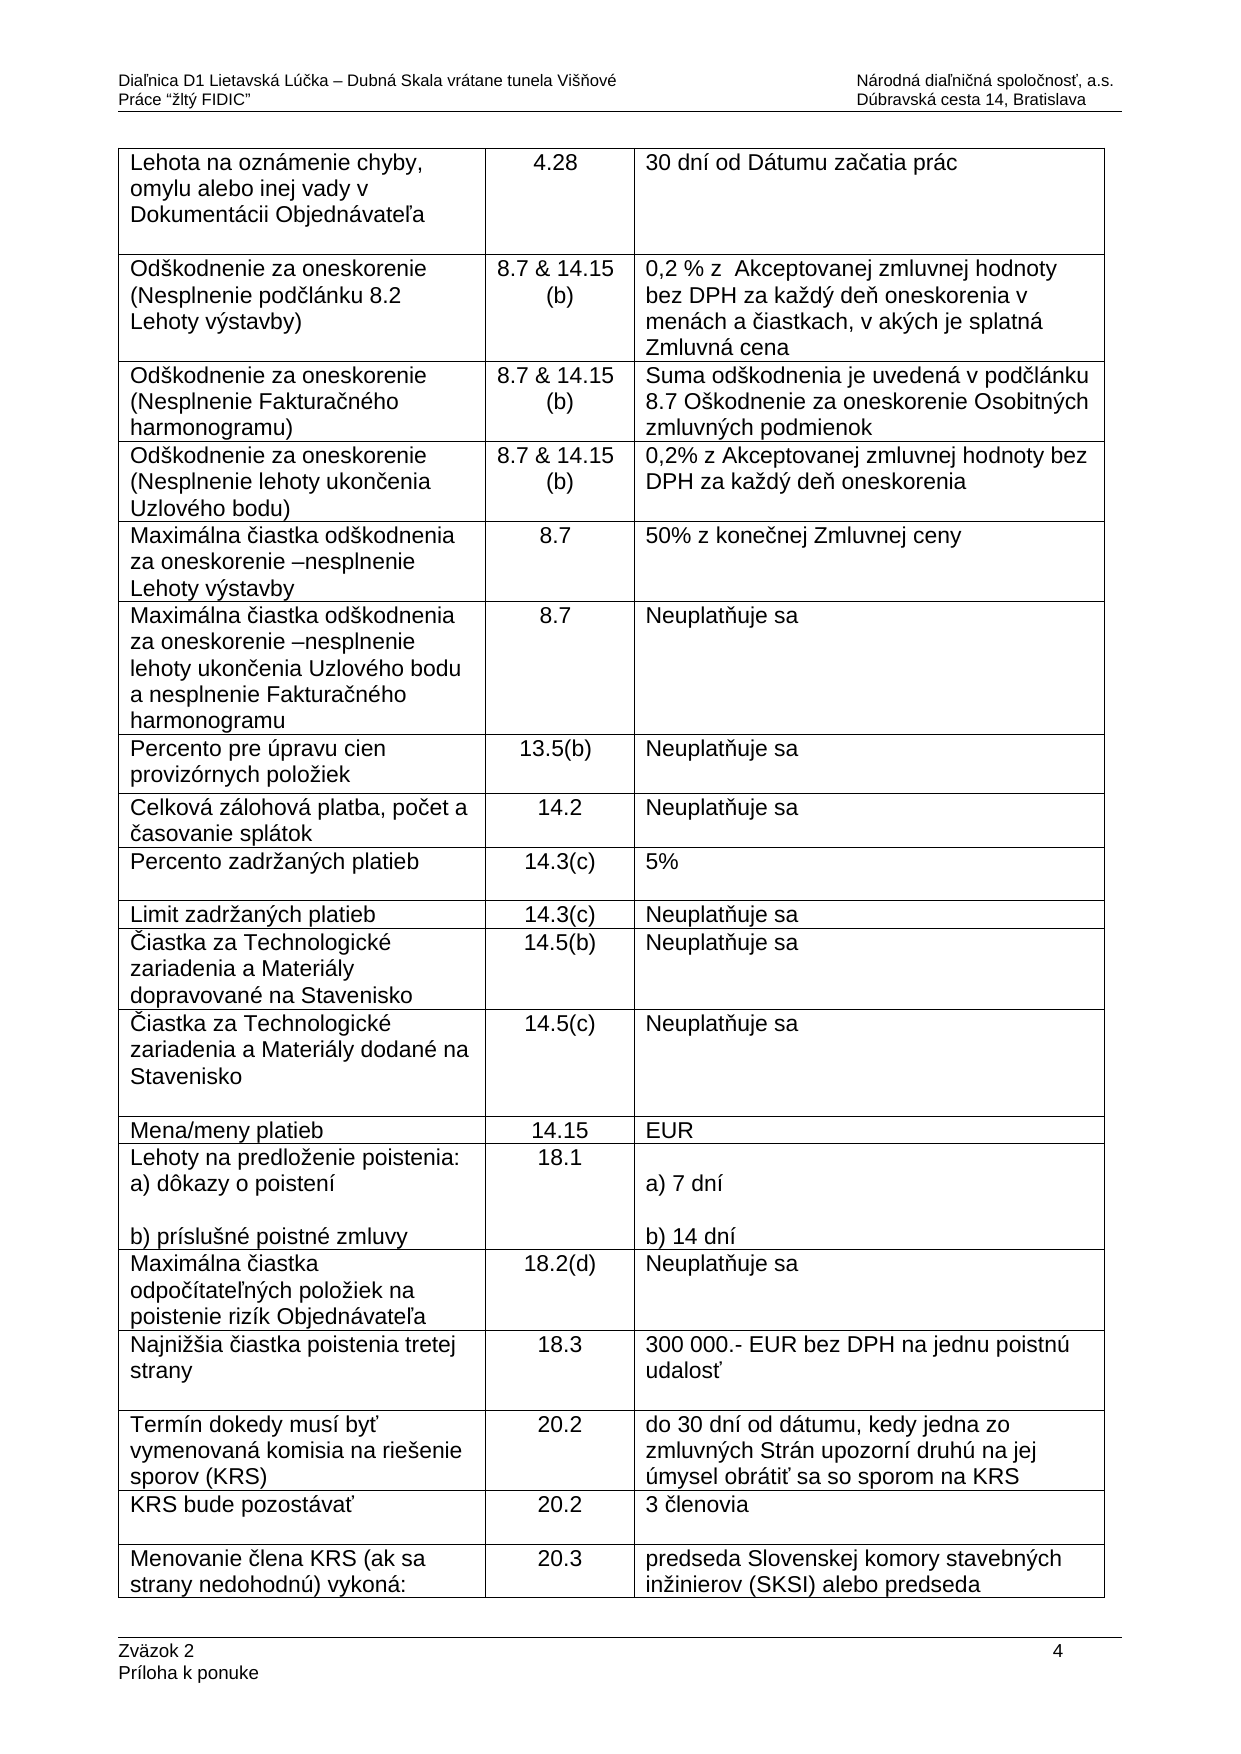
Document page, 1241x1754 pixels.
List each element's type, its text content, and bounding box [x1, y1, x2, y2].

table_cell 300 000.- EUR bez DPH na jednu poistnú udalosť [635, 1331, 1104, 1409]
table_cell Odškodnenie za oneskorenie (Nesplnenie Fakturačného harmonogramu) [119, 362, 485, 441]
table_header 30 dní od Dátumu začatia prác [635, 149, 1104, 254]
table_header 4.28 [486, 149, 634, 254]
table_cell 8.7 & 14.15 (b) [486, 362, 634, 441]
table_cell Neuplatňuje sa [635, 1250, 1104, 1329]
table_cell 14.3(c) [486, 901, 634, 928]
table_cell Odškodnenie za oneskorenie (Nesplnenie lehoty ukončenia Uzlového bodu) [119, 442, 485, 521]
table_cell Maximálna čiastka odpočítateľných položiek na poistenie rizík Objednávateľa [119, 1250, 485, 1329]
table_cell 0,2 % z Akceptovanej zmluvnej hodnoty bez DPH za každý deň oneskorenia v menách a čiastkach, v akých je splatná Zmluvná cena [635, 255, 1104, 361]
table_header Lehota na oznámenie chyby, omylu alebo inej vady v Dokumentácii Objednávateľa [119, 149, 485, 254]
table_cell 14.2 [486, 794, 634, 847]
table_cell 8.7 [486, 602, 634, 734]
table_cell 0,2% z Akceptovanej zmluvnej hodnoty bez DPH za každý deň oneskorenia [635, 442, 1104, 521]
table_cell 5% [635, 848, 1104, 900]
table_cell Percento pre úpravu cien provizórnych položiek [119, 735, 485, 793]
table_cell Maximálna čiastka odškodnenia za oneskorenie –nesplnenie Lehoty výstavby [119, 522, 485, 601]
table_cell Neuplatňuje sa [635, 901, 1104, 928]
table_cell Neuplatňuje sa [635, 794, 1104, 847]
table_cell Neuplatňuje sa [635, 602, 1104, 734]
table_cell Najnižšia čiastka poistenia tretej strany [119, 1331, 485, 1409]
table_cell KRS bude pozostávať [119, 1491, 485, 1543]
table_cell 20.3 [486, 1545, 634, 1597]
table_cell 14.15 [486, 1117, 634, 1143]
table_cell Neuplatňuje sa [635, 735, 1104, 793]
table_cell Odškodnenie za oneskorenie (Nesplnenie podčlánku 8.2 Lehoty výstavby) [119, 255, 485, 361]
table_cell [119, 1545, 485, 1597]
table_cell Čiastka za Technologické zariadenia a Materiály dopravované na Stavenisko [119, 929, 485, 1009]
table_cell Lehoty na predloženie poistenia: a) dôkazy o poistení b) príslušné poistné zmluvy [119, 1144, 485, 1249]
table_cell 18.3 [486, 1331, 634, 1409]
table_cell Percento zadržaných platieb [119, 848, 485, 900]
table_cell Celková zálohová platba, počet a časovanie splátok [119, 794, 485, 847]
table_cell Termín dokedy musí byť vymenovaná komisia na riešenie sporov (KRS) [119, 1411, 485, 1490]
table_cell Maximálna čiastka odškodnenia za oneskorenie –nesplnenie lehoty ukončenia Uzlového bodu a nesplnenie Fakturačného harmonogramu [119, 602, 485, 734]
table_cell 8.7 [486, 522, 634, 601]
table_cell Neuplatňuje sa [635, 1010, 1104, 1116]
table_cell 3 členovia [635, 1491, 1104, 1543]
table_cell 20.2 [486, 1411, 634, 1490]
table_cell Suma odškodnenia je uvedená v podčlánku 8.7 Oškodnenie za oneskorenie Osobitných zmluvných podmienok [635, 362, 1104, 441]
table_cell Limit zadržaných platieb [119, 901, 485, 928]
table_cell 13.5(b) [486, 735, 634, 793]
table_cell 8.7 & 14.15 (b) [486, 442, 634, 521]
table_cell 18.1 [486, 1144, 634, 1249]
table_cell 14.5(c) [486, 1010, 634, 1116]
table_cell 50% z konečnej Zmluvnej ceny [635, 522, 1104, 601]
table_cell 18.2(d) [486, 1250, 634, 1329]
table_cell a) 7 dní b) 14 dní [635, 1144, 1104, 1249]
table_cell Mena/meny platieb [119, 1117, 485, 1143]
table_cell EUR [635, 1117, 1104, 1143]
table_cell Čiastka za Technologické zariadenia a Materiály dodané na Stavenisko [119, 1010, 485, 1116]
table_cell 20.2 [486, 1491, 634, 1543]
table_cell 8.7 & 14.15 (b) [486, 255, 634, 361]
table_cell 14.5(b) [486, 929, 634, 1009]
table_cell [635, 1545, 1104, 1597]
table_cell 14.3(c) [486, 848, 634, 900]
table_cell Neuplatňuje sa [635, 929, 1104, 1009]
table_cell do 30 dní od dátumu, kedy jedna zo zmluvných Strán upozorní druhú na jej úmysel obrátiť sa so sporom na KRS [635, 1411, 1104, 1490]
